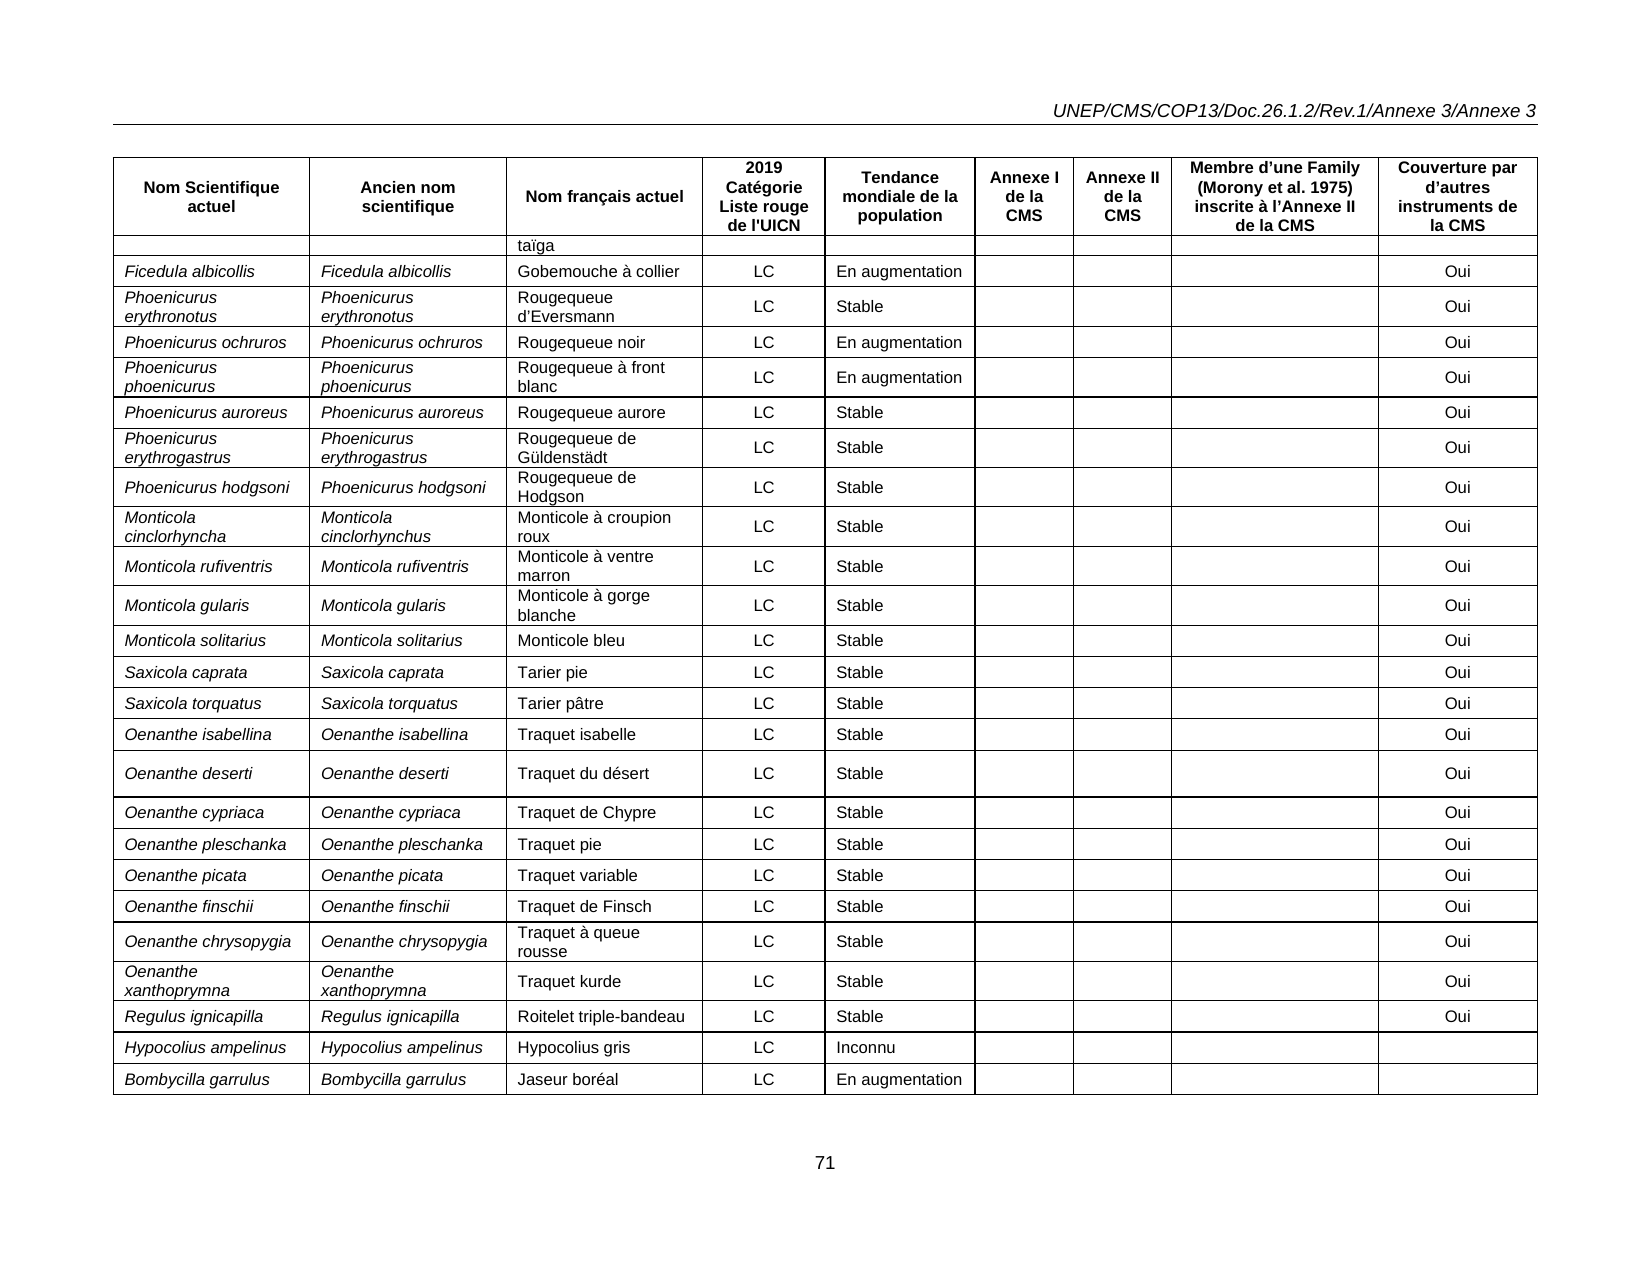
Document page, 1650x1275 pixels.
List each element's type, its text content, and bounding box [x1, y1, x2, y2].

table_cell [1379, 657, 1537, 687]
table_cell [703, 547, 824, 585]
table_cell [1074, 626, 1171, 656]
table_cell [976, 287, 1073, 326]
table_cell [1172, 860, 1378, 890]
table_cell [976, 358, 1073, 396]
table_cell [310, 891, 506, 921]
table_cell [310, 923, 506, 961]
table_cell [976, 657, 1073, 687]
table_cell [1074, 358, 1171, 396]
table_header Nom Scientifique actuel [114, 158, 309, 235]
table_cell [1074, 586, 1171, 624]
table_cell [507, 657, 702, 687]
table_header Membre d’une Family (Morony et al. 1975) inscrite à l’Annexe II de la CMS [1172, 158, 1378, 235]
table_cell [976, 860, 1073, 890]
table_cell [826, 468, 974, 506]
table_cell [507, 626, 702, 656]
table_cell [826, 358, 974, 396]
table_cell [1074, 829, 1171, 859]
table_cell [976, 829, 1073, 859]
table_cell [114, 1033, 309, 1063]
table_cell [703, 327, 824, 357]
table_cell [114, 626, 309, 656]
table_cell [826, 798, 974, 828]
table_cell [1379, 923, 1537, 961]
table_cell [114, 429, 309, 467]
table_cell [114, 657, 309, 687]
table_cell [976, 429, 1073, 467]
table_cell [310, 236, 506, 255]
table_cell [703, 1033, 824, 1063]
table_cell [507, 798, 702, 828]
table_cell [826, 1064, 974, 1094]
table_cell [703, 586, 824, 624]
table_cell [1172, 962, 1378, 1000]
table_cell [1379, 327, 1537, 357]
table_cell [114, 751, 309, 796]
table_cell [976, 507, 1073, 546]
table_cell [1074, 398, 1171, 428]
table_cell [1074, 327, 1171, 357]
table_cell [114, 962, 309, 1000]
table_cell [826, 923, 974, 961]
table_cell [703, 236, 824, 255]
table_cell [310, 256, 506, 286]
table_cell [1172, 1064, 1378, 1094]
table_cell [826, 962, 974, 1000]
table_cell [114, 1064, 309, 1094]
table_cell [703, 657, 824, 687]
table_header Ancien nom scientifique [310, 158, 506, 235]
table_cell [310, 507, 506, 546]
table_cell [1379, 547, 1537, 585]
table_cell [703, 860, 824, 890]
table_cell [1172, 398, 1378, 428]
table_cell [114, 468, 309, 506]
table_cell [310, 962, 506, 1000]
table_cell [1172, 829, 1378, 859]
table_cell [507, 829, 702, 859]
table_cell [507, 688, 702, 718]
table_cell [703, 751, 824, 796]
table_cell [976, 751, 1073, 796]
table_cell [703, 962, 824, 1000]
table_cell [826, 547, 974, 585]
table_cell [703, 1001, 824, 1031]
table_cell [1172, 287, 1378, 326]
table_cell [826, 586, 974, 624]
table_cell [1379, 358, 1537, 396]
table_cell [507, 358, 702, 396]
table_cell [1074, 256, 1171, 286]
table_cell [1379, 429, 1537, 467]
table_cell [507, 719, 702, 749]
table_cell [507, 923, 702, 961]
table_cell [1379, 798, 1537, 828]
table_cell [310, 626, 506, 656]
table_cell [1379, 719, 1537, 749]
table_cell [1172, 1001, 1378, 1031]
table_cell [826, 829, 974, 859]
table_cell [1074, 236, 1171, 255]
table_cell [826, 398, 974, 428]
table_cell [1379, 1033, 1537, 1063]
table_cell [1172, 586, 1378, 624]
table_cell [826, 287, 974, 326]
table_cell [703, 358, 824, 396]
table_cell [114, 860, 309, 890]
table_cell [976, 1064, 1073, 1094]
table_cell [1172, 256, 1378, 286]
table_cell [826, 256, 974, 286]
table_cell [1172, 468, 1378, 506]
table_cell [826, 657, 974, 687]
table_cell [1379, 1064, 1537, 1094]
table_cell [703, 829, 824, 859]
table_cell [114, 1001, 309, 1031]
table_header Couverture par d’autres instruments de la CMS [1379, 158, 1537, 235]
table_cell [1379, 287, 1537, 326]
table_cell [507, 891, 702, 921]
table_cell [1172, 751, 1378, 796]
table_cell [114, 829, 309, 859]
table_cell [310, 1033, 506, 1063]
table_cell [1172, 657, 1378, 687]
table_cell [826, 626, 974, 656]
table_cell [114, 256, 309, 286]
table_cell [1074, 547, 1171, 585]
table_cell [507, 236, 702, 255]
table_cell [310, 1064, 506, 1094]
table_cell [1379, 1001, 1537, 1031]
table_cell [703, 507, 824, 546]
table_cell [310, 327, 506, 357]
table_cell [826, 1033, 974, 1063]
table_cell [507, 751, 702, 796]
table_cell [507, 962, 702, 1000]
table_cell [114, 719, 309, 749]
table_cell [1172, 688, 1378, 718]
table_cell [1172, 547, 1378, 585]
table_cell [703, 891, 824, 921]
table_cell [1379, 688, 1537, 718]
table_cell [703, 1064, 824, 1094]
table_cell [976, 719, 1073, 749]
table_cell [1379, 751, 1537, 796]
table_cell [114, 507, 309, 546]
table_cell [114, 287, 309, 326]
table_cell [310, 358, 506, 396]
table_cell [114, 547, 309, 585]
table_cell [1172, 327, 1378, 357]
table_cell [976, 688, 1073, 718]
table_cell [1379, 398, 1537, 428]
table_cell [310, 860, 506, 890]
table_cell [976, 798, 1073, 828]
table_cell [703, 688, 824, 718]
table_header Nom français actuel [507, 158, 702, 235]
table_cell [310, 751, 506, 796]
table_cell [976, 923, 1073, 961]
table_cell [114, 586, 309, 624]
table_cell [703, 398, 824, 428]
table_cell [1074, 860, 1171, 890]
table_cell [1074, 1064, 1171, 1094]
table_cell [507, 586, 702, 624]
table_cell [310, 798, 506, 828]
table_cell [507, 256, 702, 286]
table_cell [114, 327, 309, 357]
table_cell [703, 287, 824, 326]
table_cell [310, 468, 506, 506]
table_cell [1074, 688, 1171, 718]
table_header Annexe II de la CMS [1074, 158, 1171, 235]
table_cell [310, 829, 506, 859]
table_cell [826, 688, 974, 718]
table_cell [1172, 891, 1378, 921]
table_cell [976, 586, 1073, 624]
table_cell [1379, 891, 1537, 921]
table_header Annexe I de la CMS [976, 158, 1073, 235]
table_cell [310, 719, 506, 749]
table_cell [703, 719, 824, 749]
table_header Tendance mondiale de la population [826, 158, 974, 235]
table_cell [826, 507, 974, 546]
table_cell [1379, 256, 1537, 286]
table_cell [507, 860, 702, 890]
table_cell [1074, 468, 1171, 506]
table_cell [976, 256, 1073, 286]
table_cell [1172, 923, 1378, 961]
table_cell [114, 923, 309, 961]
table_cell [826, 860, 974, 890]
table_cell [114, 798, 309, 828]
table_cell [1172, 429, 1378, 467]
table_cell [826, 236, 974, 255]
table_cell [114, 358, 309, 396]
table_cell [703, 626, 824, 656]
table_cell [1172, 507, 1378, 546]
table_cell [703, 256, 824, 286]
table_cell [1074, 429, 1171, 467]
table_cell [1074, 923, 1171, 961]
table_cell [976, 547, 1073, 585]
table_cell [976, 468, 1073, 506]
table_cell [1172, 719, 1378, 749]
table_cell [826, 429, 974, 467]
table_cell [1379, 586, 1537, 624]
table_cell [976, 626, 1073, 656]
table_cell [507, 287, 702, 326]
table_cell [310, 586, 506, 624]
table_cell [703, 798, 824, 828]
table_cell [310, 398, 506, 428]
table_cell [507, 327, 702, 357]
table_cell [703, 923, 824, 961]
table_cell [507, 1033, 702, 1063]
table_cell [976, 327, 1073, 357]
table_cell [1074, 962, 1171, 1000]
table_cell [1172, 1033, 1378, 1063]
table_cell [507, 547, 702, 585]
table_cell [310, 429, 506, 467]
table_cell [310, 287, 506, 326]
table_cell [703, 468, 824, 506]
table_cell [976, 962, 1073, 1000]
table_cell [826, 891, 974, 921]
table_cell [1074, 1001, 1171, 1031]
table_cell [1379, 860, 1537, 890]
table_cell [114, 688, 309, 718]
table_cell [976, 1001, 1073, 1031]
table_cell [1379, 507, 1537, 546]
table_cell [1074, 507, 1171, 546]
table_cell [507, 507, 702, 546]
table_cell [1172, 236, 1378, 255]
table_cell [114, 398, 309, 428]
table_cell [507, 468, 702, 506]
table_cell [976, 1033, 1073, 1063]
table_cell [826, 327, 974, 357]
table_header 2019 Catégorie Liste rouge de l'UICN [703, 158, 824, 235]
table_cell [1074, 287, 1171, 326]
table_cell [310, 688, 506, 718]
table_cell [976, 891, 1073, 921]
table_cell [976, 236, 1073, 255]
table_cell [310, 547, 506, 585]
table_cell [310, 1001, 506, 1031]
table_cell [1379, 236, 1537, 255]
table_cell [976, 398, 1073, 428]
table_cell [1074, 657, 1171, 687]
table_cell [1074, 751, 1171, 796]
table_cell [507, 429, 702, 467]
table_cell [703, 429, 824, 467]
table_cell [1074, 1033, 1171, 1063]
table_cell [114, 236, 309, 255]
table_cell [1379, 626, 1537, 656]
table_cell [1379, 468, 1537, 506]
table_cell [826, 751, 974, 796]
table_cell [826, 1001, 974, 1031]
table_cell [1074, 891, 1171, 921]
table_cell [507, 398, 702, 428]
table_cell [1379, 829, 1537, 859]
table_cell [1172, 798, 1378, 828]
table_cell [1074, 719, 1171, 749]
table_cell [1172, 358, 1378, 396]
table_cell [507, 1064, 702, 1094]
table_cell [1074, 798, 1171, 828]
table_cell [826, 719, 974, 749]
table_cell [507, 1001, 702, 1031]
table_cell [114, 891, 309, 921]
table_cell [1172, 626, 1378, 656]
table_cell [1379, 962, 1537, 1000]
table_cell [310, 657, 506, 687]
